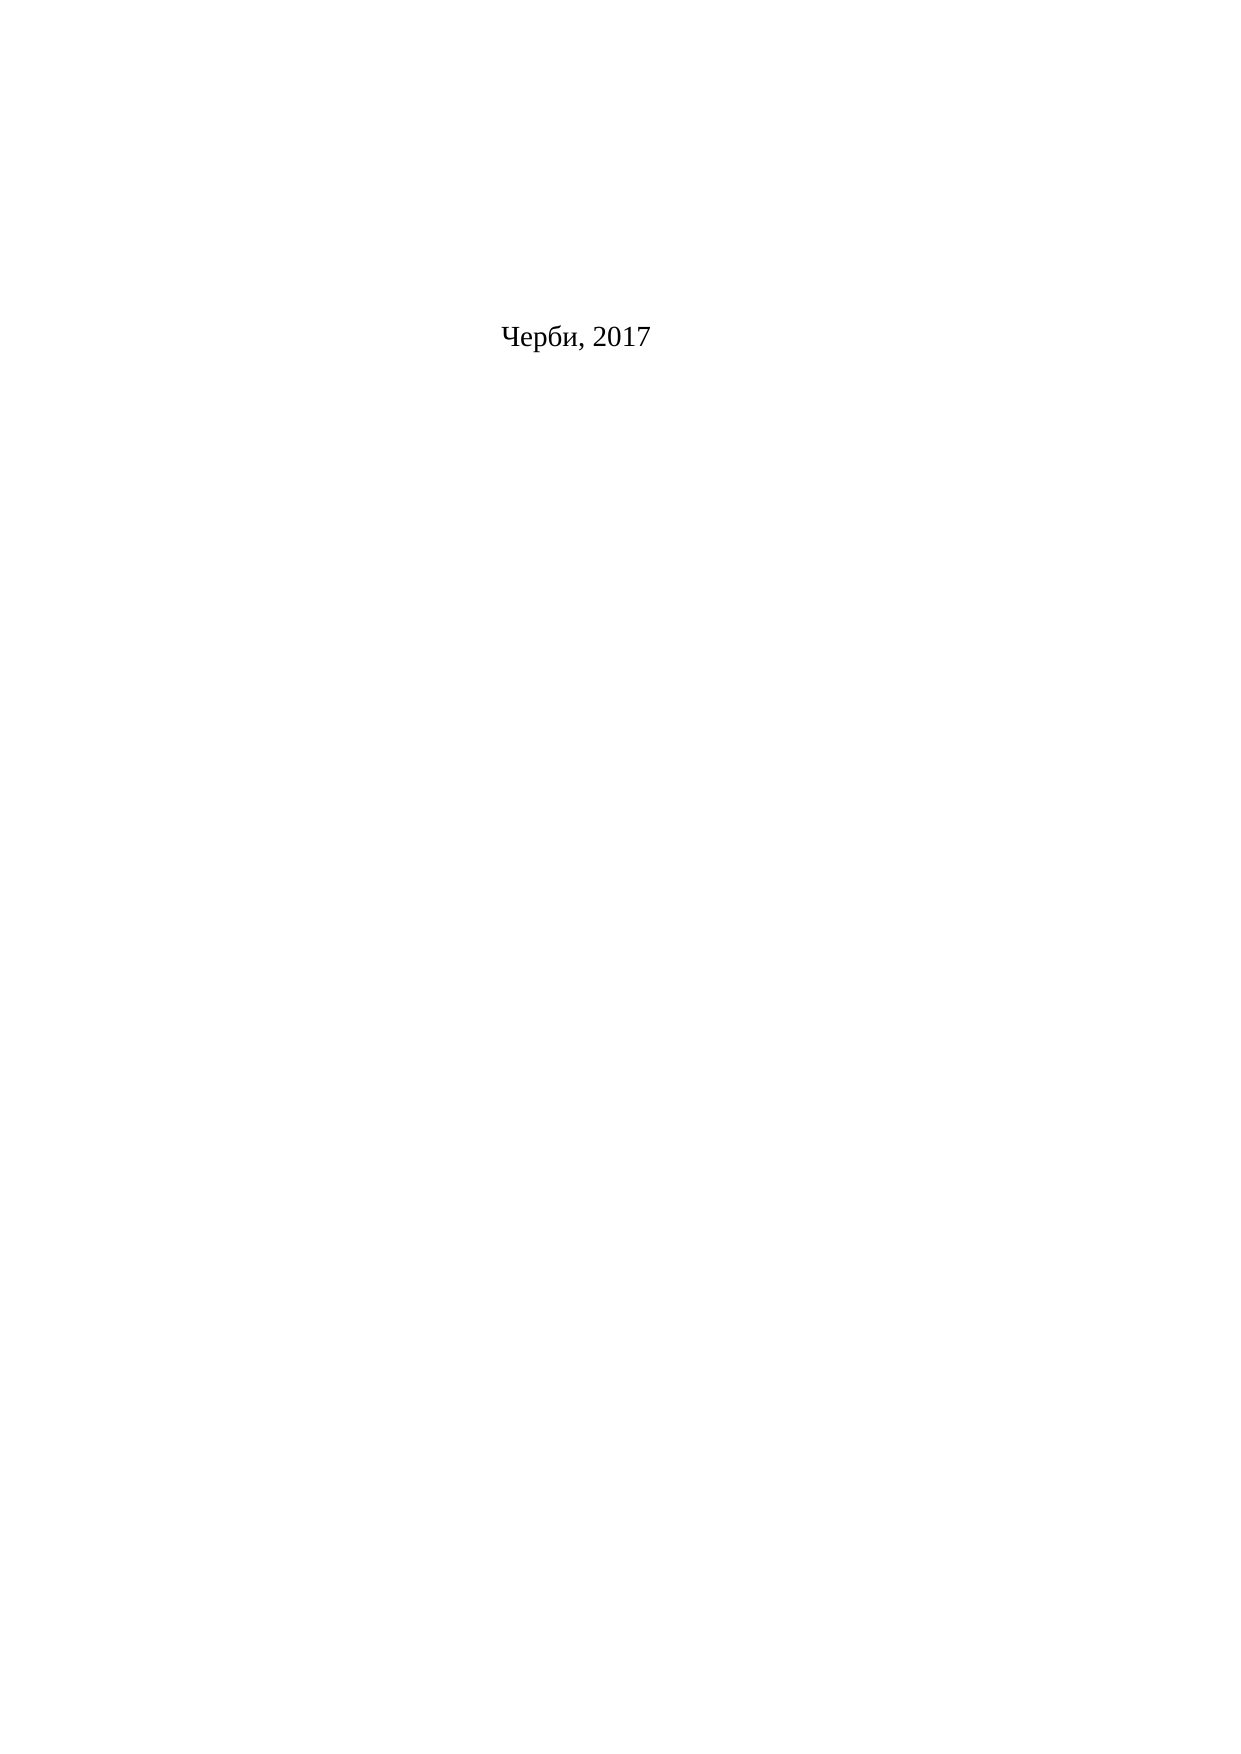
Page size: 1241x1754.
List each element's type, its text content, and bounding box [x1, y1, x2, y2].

text Черби, 2017 [89, 319, 1063, 353]
